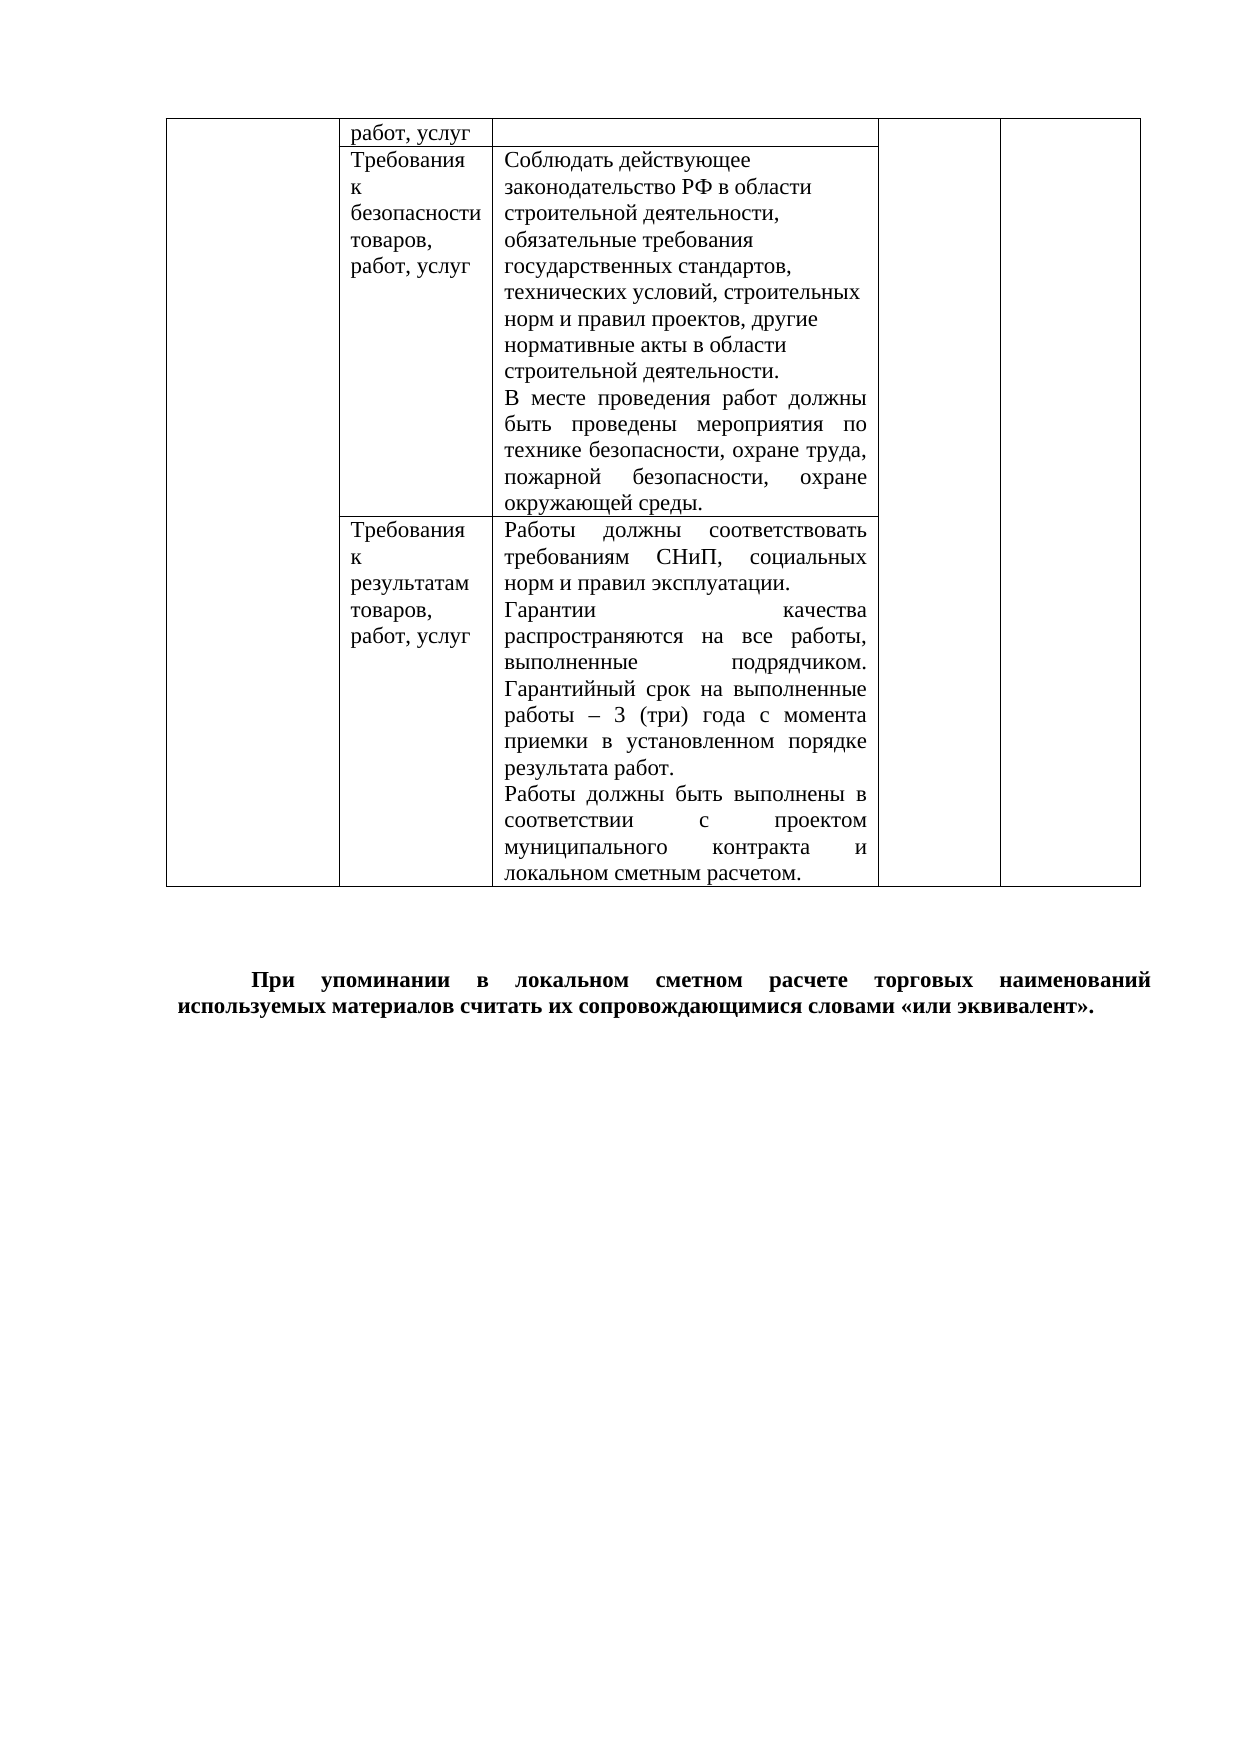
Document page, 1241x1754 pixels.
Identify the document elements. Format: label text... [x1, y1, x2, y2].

table_cell Соблюдать действующее законодательство РФ в области строительной деятельности, обязательные требования государственных стандартов, технических условий, строительных норм и правил проектов, другие нормативные акты в области строительной деятельности. В месте проведения работ должны быть проведены мероприятия по технике безопасности, охране труда, пожарной безопасности, охране окружающей среды. [493, 147, 878, 516]
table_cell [493, 119, 878, 146]
table_cell Требования к безопасности товаров, работ, услуг [340, 147, 492, 516]
table_cell Работы должны соответствовать требованиям СНиП, социальных норм и правил эксплуатации. Гарантии качества распространяются на все работы, выполненные подрядчиком. Гарантийный срок на выполненные работы – 3 (три) года с момента приемки в установленном порядке результата работ. Работы должны быть выполнены в соответствии с проектом муниципального контракта и локальном сметным расчетом. [493, 517, 878, 886]
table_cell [340, 119, 492, 146]
table_cell Требования к результатам товаров, работ, услуг [340, 517, 492, 886]
text При упоминании в локальном сметном расчете торговых наименований используемых материалов считать их сопровождающимися словами «или эквивалент». [177, 966, 1152, 1018]
